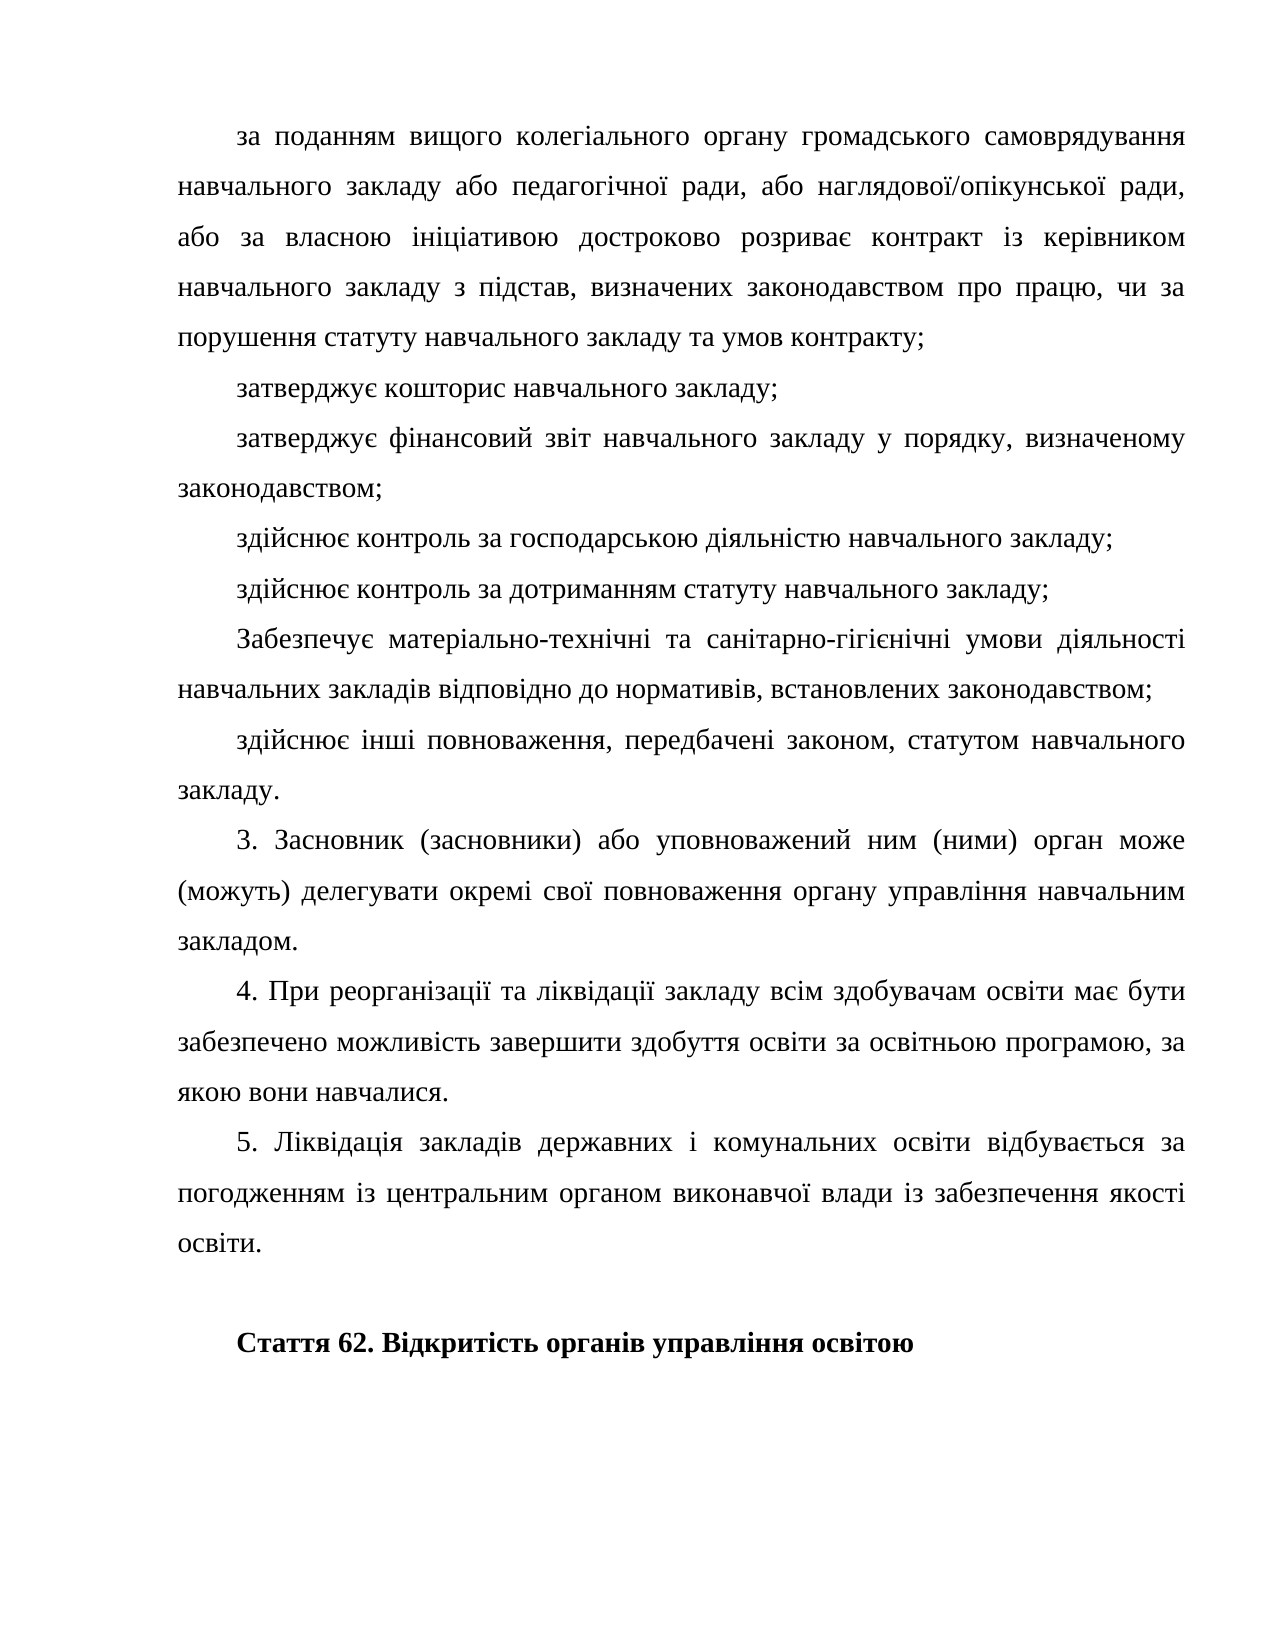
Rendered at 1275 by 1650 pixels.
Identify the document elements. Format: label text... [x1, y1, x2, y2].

text Стаття 62. Відкритість органів управління освітою [177, 1326, 1186, 1359]
text здійснює контроль за господарською діяльністю навчального закладу; [177, 521, 1186, 554]
text Забезпечує матеріально-технічні та санітарно-гігієнічні умови діяльності навчальних закладів відповідно до нормативів, встановлених законодавством; [177, 621, 1186, 705]
text здійснює контроль за дотриманням статуту навчального закладу; [177, 571, 1186, 604]
text 4. При реорганізації та ліквідації закладу всім здобувачам освіти має бути забезпечено можливість завершити здобуття освіти за освітньою програмою, за якою вони навчалися. [177, 973, 1186, 1108]
text затверджує фінансовий звіт навчального закладу у порядку, визначеному законодавством; [177, 420, 1186, 504]
text 3. Засновник (засновники) або уповноважений ним (ними) орган може (можуть) делегувати окремі свої повноваження органу управління навчальним закладом. [177, 822, 1186, 957]
text за поданням вищого колегіального органу громадського самоврядування навчального закладу або педагогічної ради, або наглядової/опікунської ради, або за власною ініціативою достроково розриває контракт із керівником навчального закладу з підстав, визначених законодавством про працю, чи за порушення статуту навчального закладу та умов контракту; [177, 118, 1186, 353]
text затверджує кошторис навчального закладу; [177, 370, 1186, 403]
text здійснює інші повноваження, передбачені законом, статутом навчального закладу. [177, 722, 1186, 806]
text 5. Ліквідація закладів державних і комунальних освіти відбувається за погодженням із центральним органом виконавчої влади із забезпечення якості освіти. [177, 1124, 1186, 1258]
